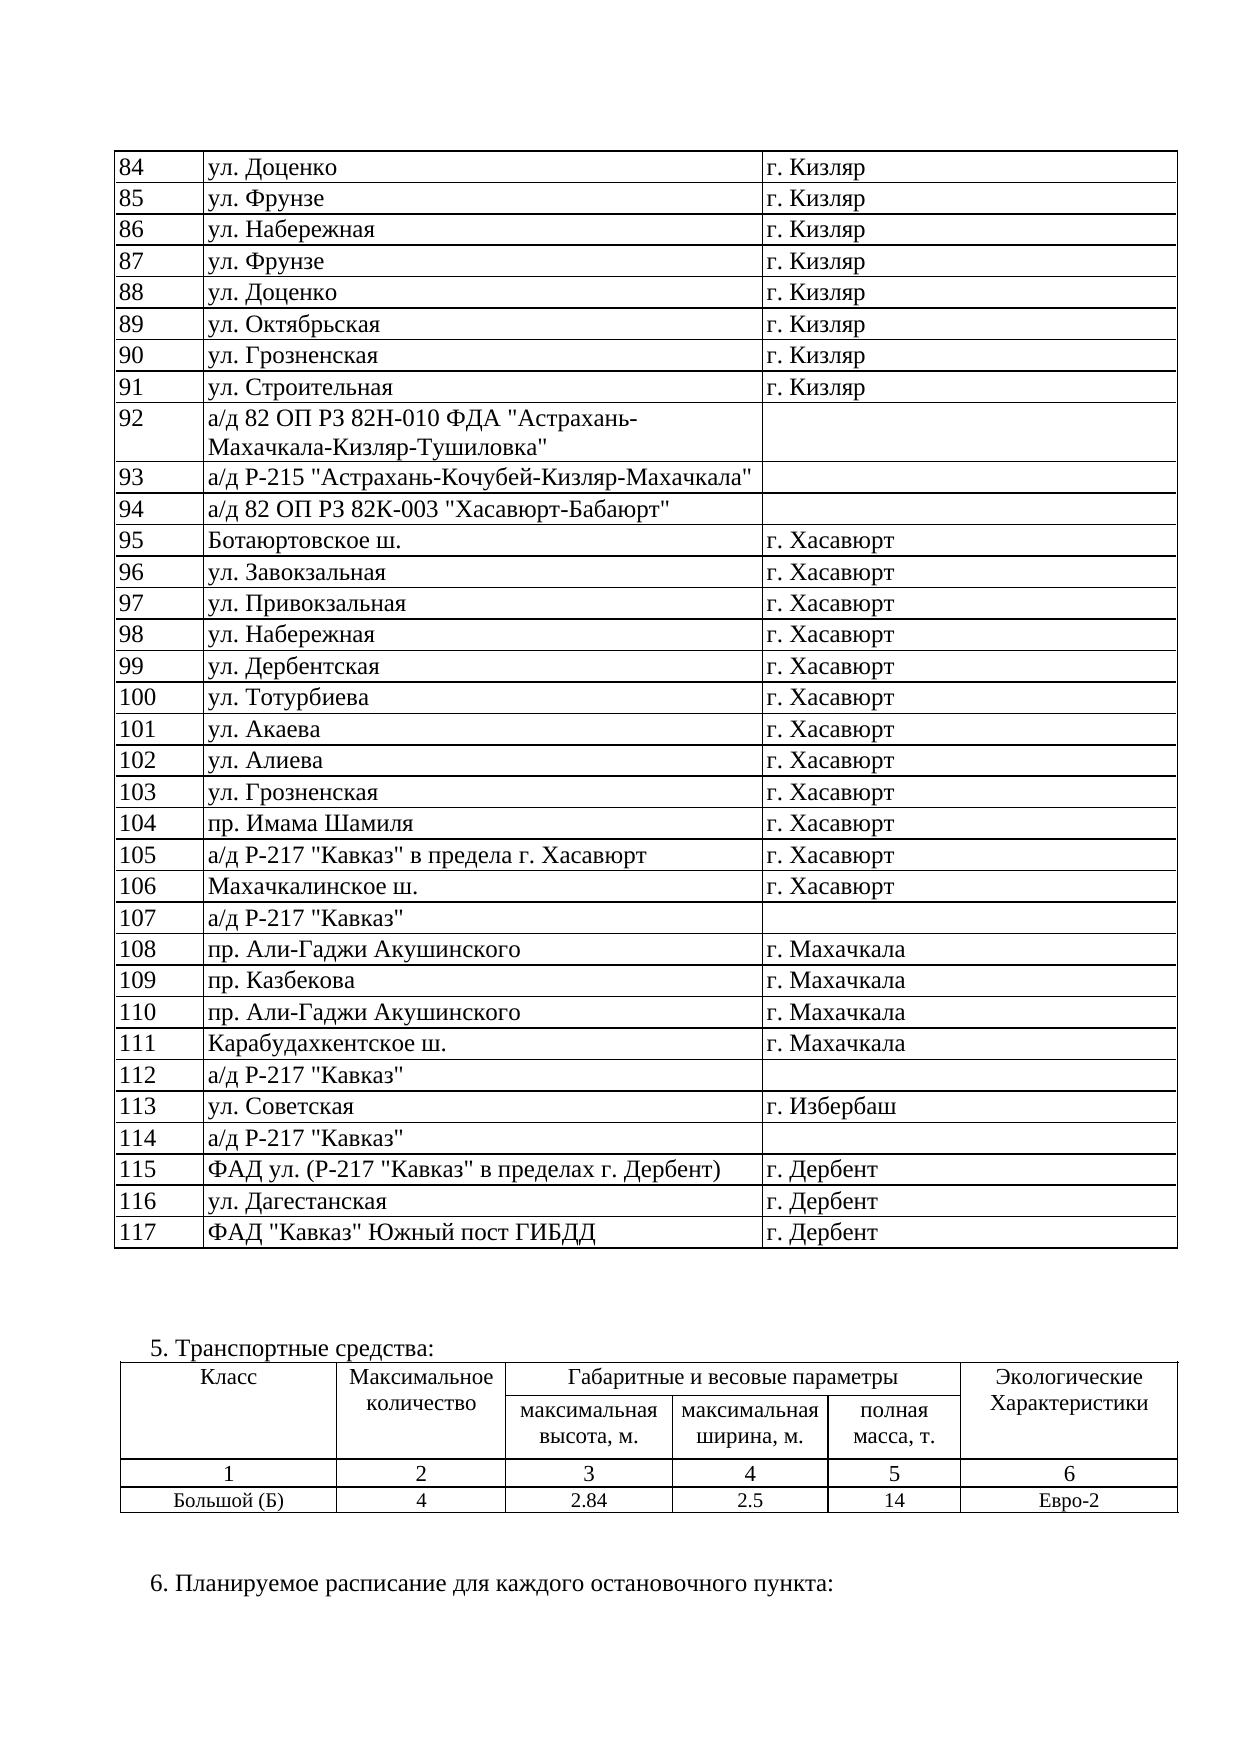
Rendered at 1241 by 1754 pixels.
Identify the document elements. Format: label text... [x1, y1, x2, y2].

table_cell 98 [115, 619, 203, 649]
table_header Экологические Характеристики [961, 1363, 1177, 1458]
table_cell ул. Фрунзе [204, 183, 762, 213]
table_cell 89 [115, 308, 203, 339]
table_cell 4 [673, 1460, 827, 1486]
table_cell 5 [829, 1460, 960, 1486]
table_header Класс [121, 1363, 336, 1458]
table_cell полная масса, т. [829, 1396, 960, 1458]
text 5. Транспортные средства: [150, 1333, 1090, 1361]
table_cell максимальная высота, м. [506, 1396, 672, 1458]
table_cell ул. Доценко [204, 152, 762, 181]
table_cell ул. Грозненская [204, 340, 762, 370]
table_cell г. Хасавюрт [763, 870, 1177, 901]
table_cell ул. Привокзальная [204, 588, 762, 618]
table_cell г. Кизляр [763, 370, 1177, 402]
table_cell г. Дербент [763, 1153, 1177, 1184]
table_cell 90 [115, 340, 203, 370]
table_cell ул. Набережная [204, 620, 762, 649]
table_cell г. Хасавюрт [763, 555, 1177, 587]
table_cell г. Махачкала [763, 1027, 1177, 1058]
table_cell [763, 461, 1177, 492]
table_cell г. Кизляр [763, 276, 1177, 307]
table_cell г. Хасавюрт [763, 524, 1177, 555]
table_cell 116 [115, 1185, 203, 1216]
table_cell 117 [115, 1217, 203, 1247]
table_cell 96 [115, 556, 203, 587]
table_cell 14 [829, 1488, 960, 1512]
table_cell а/д Р-215 "Астрахань-Кочубей-Кизляр-Махачкала" [204, 462, 762, 492]
table_cell [763, 901, 1177, 933]
table_cell г. Махачкала [763, 964, 1177, 996]
table_cell Большой (Б) [121, 1488, 336, 1512]
table_cell 2.84 [506, 1488, 672, 1512]
table_cell г. Хасавюрт [763, 807, 1177, 838]
table_cell 2 [337, 1460, 505, 1486]
table_cell 4 [337, 1488, 505, 1512]
table_cell 3 [506, 1460, 672, 1486]
table_cell ФАД "Кавказ" Южный пост ГИБДД [204, 1217, 762, 1247]
table_cell пр. Али-Гаджи Акушинского [204, 934, 762, 964]
table_cell 114 [115, 1123, 203, 1153]
table_cell 99 [115, 651, 203, 681]
table_cell г. Хасавюрт [763, 618, 1177, 649]
table_cell ул. Дербентская [204, 651, 762, 681]
table_cell 92 [115, 403, 203, 461]
table_cell ул. Дагестанская [204, 1186, 762, 1216]
table_cell пр. Казбекова [204, 966, 762, 996]
table_cell а/д Р-217 "Кавказ" [204, 1060, 762, 1090]
table_cell максимальная ширина, м. [673, 1396, 827, 1458]
table_header Максимальное количество [337, 1363, 505, 1458]
table_cell г. Кизляр [763, 339, 1177, 370]
table_cell 112 [115, 1060, 203, 1090]
table_cell [763, 492, 1177, 524]
table_cell ул. Акаева [204, 714, 762, 744]
table_cell 106 [115, 871, 203, 901]
table_cell г. Избербаш [763, 1090, 1177, 1121]
table_cell Ботаюртовское ш. [204, 525, 762, 555]
table_cell г. Кизляр [763, 213, 1177, 244]
table_cell [763, 1121, 1177, 1153]
table_cell 91 [115, 371, 203, 402]
table_cell г. Кизляр [763, 307, 1177, 339]
table_cell 88 [115, 277, 203, 307]
table_cell 86 [115, 214, 203, 244]
table_cell Евро-2 [961, 1488, 1177, 1512]
table_cell 2.5 [673, 1488, 827, 1512]
table_cell Махачкалинское ш. [204, 871, 762, 901]
table_cell 1 [121, 1460, 336, 1486]
table_cell а/д Р-217 "Кавказ" [204, 1123, 762, 1153]
table_cell 103 [115, 776, 203, 807]
table_cell г. Кизляр [763, 244, 1177, 276]
table_cell а/д Р-217 "Кавказ" в предела г. Хасавюрт [204, 840, 762, 870]
table_cell ул. Советская [204, 1092, 762, 1121]
table_cell г. Дербент [763, 1184, 1177, 1216]
table_cell г. Кизляр [763, 181, 1177, 213]
table_cell 97 [115, 588, 203, 618]
table_cell 95 [115, 525, 203, 555]
table_cell ул. Набережная [204, 215, 762, 244]
table_cell 113 [115, 1091, 203, 1121]
table_cell 108 [115, 934, 203, 964]
table_cell г. Хасавюрт [763, 713, 1177, 744]
table_cell г. Кизляр [763, 152, 1177, 181]
table_cell г. Хасавюрт [763, 838, 1177, 870]
table_cell 115 [115, 1154, 203, 1184]
table_cell 84 [115, 152, 203, 181]
table_cell ул. Грозненская [204, 777, 762, 807]
table_cell г. Дербент [763, 1216, 1177, 1247]
table_cell ул. Октябрьская [204, 309, 762, 339]
table_cell 111 [115, 1028, 203, 1058]
table_cell ул. Тотурбиева [204, 683, 762, 712]
table_cell а/д 82 ОП РЗ 82К-003 "Хасавюрт-Бабаюрт" [204, 494, 762, 524]
table_cell пр. Али-Гаджи Акушинского [204, 997, 762, 1027]
table_cell 93 [115, 462, 203, 492]
table_cell 110 [115, 997, 203, 1027]
table_cell ул. Фрунзе [204, 246, 762, 276]
table_cell г. Хасавюрт [763, 775, 1177, 807]
table_cell 85 [115, 183, 203, 213]
table_cell ул. Доценко [204, 277, 762, 307]
table_cell [763, 1059, 1177, 1090]
table_cell г. Хасавюрт [763, 650, 1177, 681]
table_cell 100 [115, 682, 203, 712]
table_cell 6 [961, 1460, 1177, 1486]
table_cell г. Хасавюрт [763, 681, 1177, 712]
table_cell 104 [115, 808, 203, 838]
table_cell 102 [115, 745, 203, 775]
table_cell а/д 82 ОП РЗ 82Н-010 ФДА "Астрахань-Махачкала-Кизляр-Тушиловка" [204, 403, 762, 461]
table_cell 101 [115, 714, 203, 744]
table_cell [763, 402, 1177, 461]
table_cell ул. Завокзальная [204, 557, 762, 587]
text 6. Планируемое расписание для каждого остановочного пункта: [150, 1568, 1090, 1597]
table_cell ФАД ул. (Р-217 "Кавказ" в пределах г. Дербент) [204, 1155, 762, 1184]
table_cell 107 [115, 902, 203, 933]
table_cell ул. Строительная [204, 372, 762, 402]
table_cell г. Хасавюрт [763, 587, 1177, 618]
table_cell Карабудахкентское ш. [204, 1029, 762, 1058]
table_cell а/д Р-217 "Кавказ" [204, 903, 762, 933]
table_cell 94 [115, 493, 203, 524]
table_cell г. Хасавюрт [763, 744, 1177, 775]
table_cell г. Махачкала [763, 933, 1177, 964]
table_cell 105 [115, 839, 203, 870]
table_cell г. Махачкала [763, 996, 1177, 1027]
table_cell 109 [115, 965, 203, 996]
table_cell ул. Алиева [204, 746, 762, 775]
table_cell 87 [115, 245, 203, 276]
table_header Габаритные и весовые параметры [506, 1363, 960, 1395]
table_cell пр. Имама Шамиля [204, 808, 762, 838]
